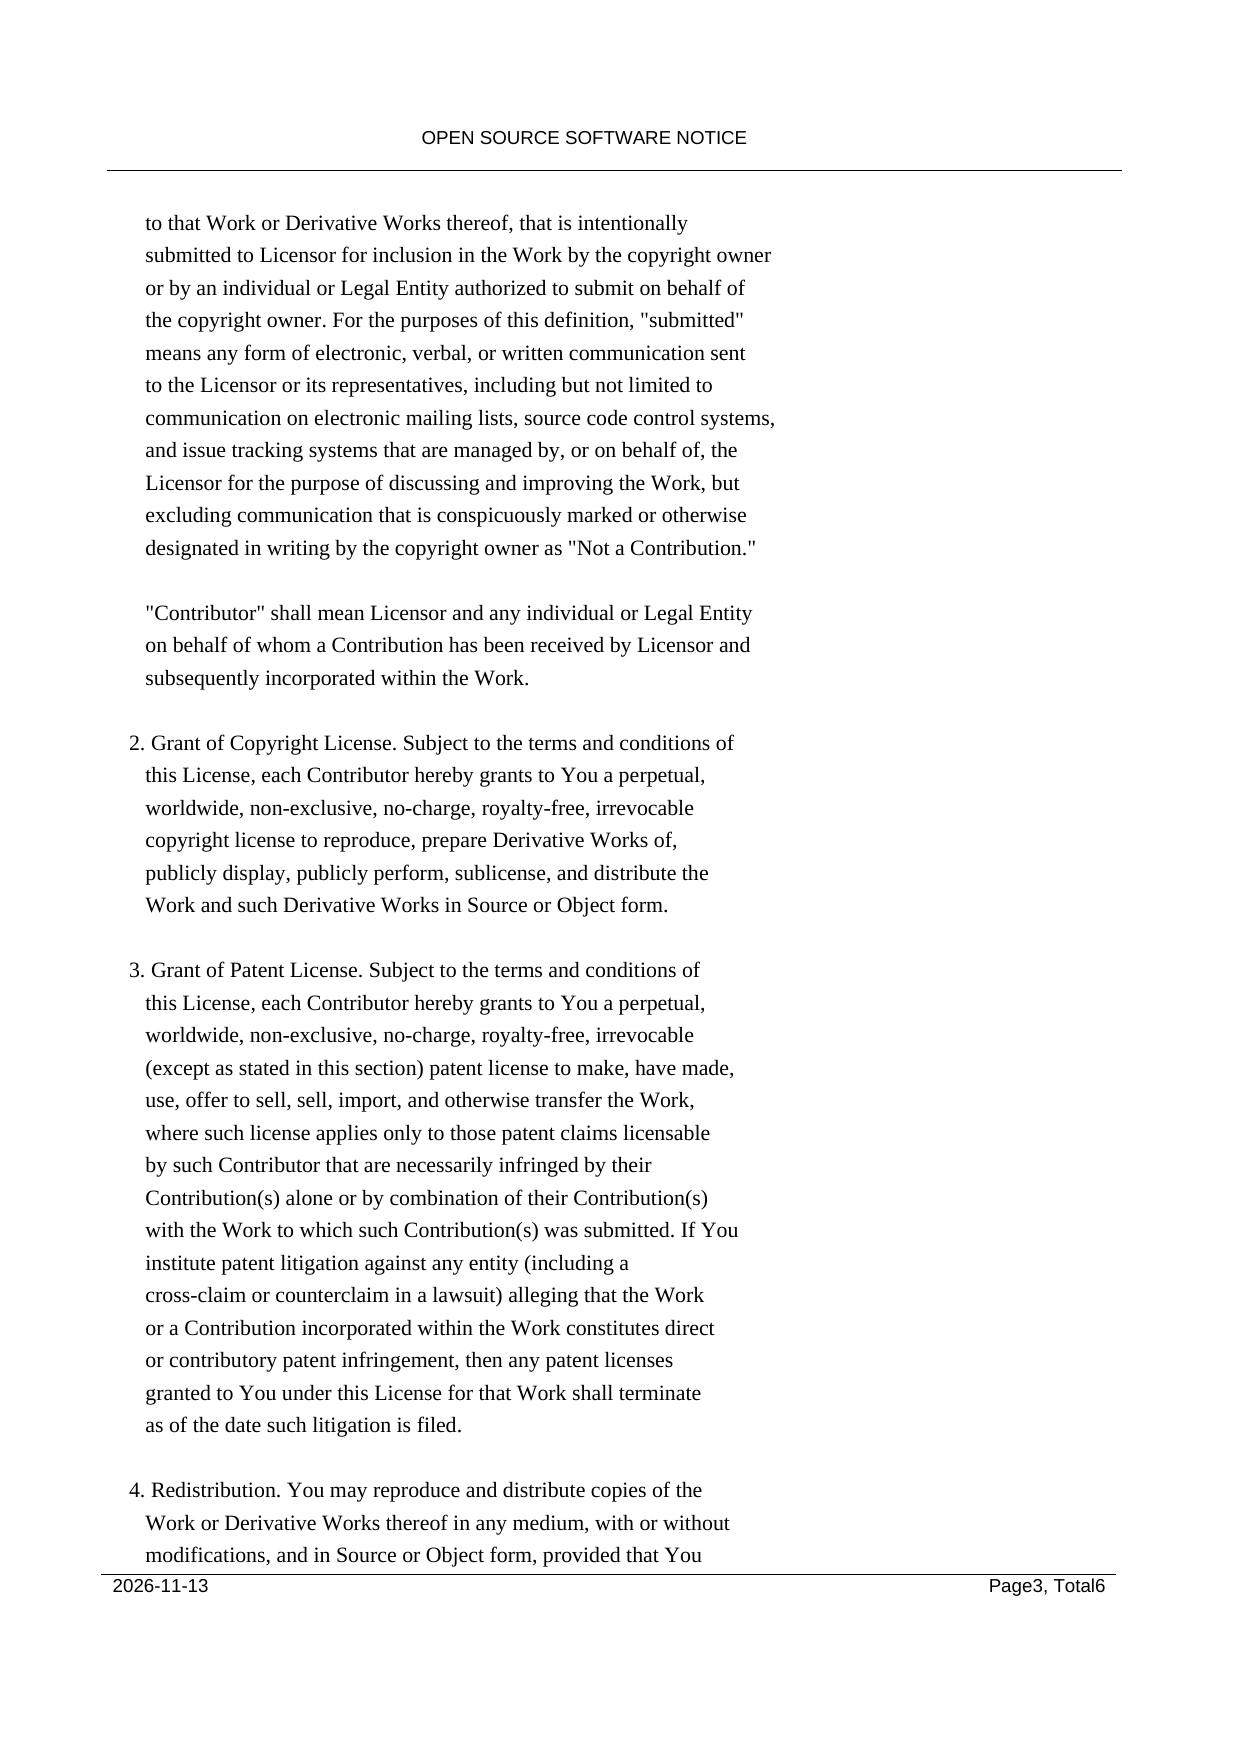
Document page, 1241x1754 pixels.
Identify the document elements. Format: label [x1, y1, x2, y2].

text [112, 206, 1128, 1571]
